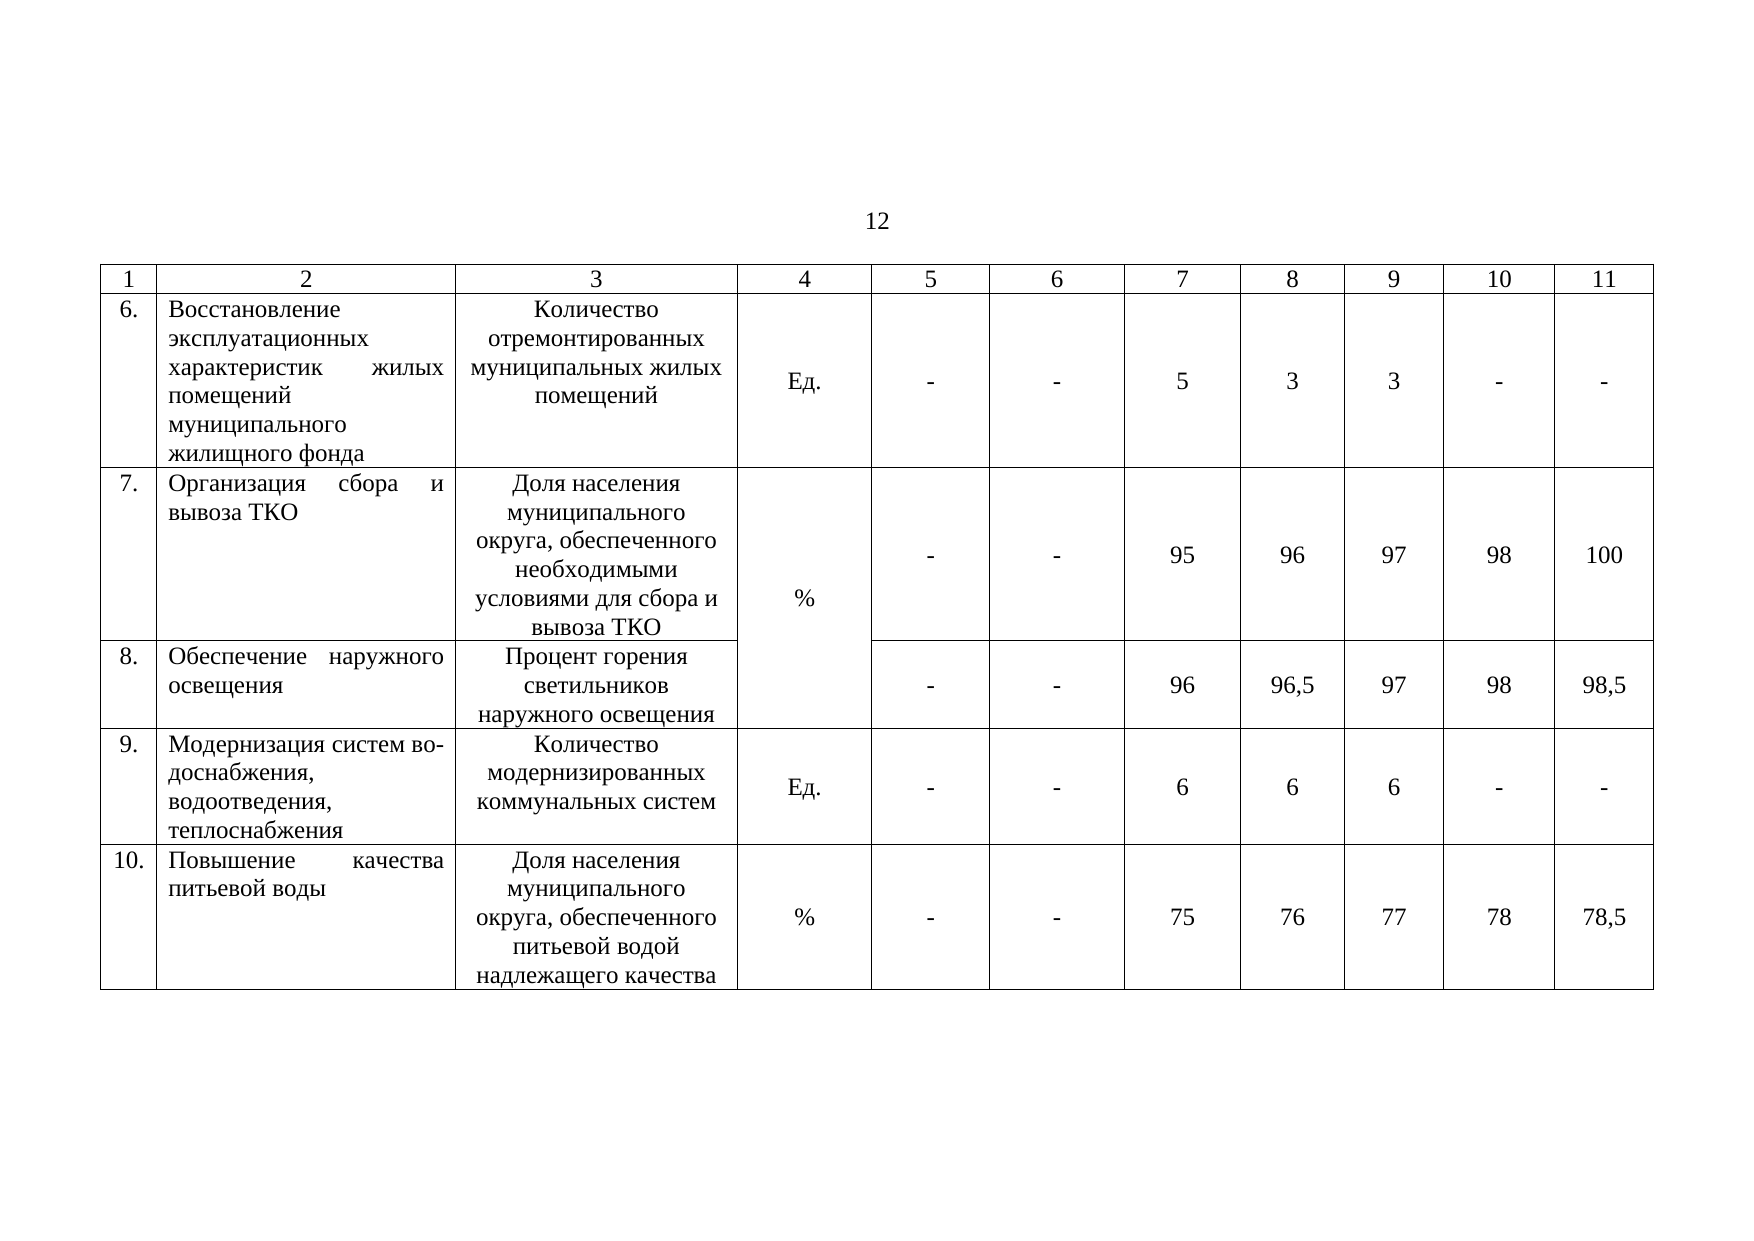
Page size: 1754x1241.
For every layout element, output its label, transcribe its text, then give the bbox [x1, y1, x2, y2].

table_cell 10. [101, 845, 156, 988]
table_cell 3 [1241, 294, 1344, 467]
table_cell 75 [1125, 845, 1240, 988]
table_cell 95 [1125, 468, 1240, 640]
table_cell 77 [1345, 845, 1443, 988]
table_cell - [872, 294, 989, 467]
table_cell 98,5 [1555, 641, 1653, 728]
table_cell % [738, 468, 871, 728]
table_cell 9. [101, 729, 156, 844]
table_cell 6 [1125, 729, 1240, 844]
table_cell 78 [1444, 845, 1554, 988]
table_cell - [990, 641, 1124, 728]
table_cell 8. [101, 641, 156, 728]
table_cell Ед. [738, 294, 871, 467]
table_cell - [872, 729, 989, 844]
table_cell - [872, 468, 989, 640]
table_header 10 [1444, 265, 1554, 293]
table_cell 100 [1555, 468, 1653, 640]
table_cell Доля населения муниципального округа, обеспеченного необходимыми условиями для сбора и вывоза ТКО [456, 468, 737, 640]
table_header 3 [456, 265, 737, 293]
table_cell Повышение качества питьевой воды [157, 845, 455, 988]
table_cell - [1555, 729, 1653, 844]
table_cell % [738, 845, 871, 988]
table_cell - [1444, 294, 1554, 467]
table_cell 6 [1345, 729, 1443, 844]
table_cell Количество модернизированных коммунальных систем [456, 729, 737, 844]
table_cell Ед. [738, 729, 871, 844]
table_cell Доля населения муниципального округа, обеспеченного питьевой водой надлежащего качества [456, 845, 737, 988]
table_header 9 [1345, 265, 1443, 293]
table_header 7 [1125, 265, 1240, 293]
table_cell - [872, 641, 989, 728]
table_cell 5 [1125, 294, 1240, 467]
table_cell 6. [101, 294, 156, 467]
table_cell Организация сбора и вывоза ТКО [157, 468, 455, 640]
table_cell Модернизация систем во-доснабжения, водоотведения, теплоснабжения [157, 729, 455, 844]
table_cell Процент горения светильников наружного освещения [456, 641, 737, 728]
table_cell 98 [1444, 468, 1554, 640]
text 12 [89, 206, 1665, 235]
table_cell - [1444, 729, 1554, 844]
table_cell - [990, 468, 1124, 640]
table_cell Восстановление эксплуатационных характеристик жилых помещений муниципального жилищного фонда [157, 294, 455, 467]
table_cell 3 [1345, 294, 1443, 467]
table_cell 97 [1345, 641, 1443, 728]
table_cell Обеспечение наружного освещения [157, 641, 455, 728]
table_cell - [990, 845, 1124, 988]
table_cell 96 [1125, 641, 1240, 728]
table_header 2 [157, 265, 455, 293]
table_header 4 [738, 265, 871, 293]
table_cell 96 [1241, 468, 1344, 640]
table_cell Количество отремонтированных муниципальных жилых помещений [456, 294, 737, 467]
table_cell 97 [1345, 468, 1443, 640]
table_header 6 [990, 265, 1124, 293]
table_cell - [990, 729, 1124, 844]
table_cell - [872, 845, 989, 988]
table_cell - [990, 294, 1124, 467]
table_cell 7. [101, 468, 156, 640]
table_cell 98 [1444, 641, 1554, 728]
table_cell 76 [1241, 845, 1344, 988]
table_header 8 [1241, 265, 1344, 293]
table_cell - [1555, 294, 1653, 467]
table_cell 78,5 [1555, 845, 1653, 988]
table_header 5 [872, 265, 989, 293]
table_header 11 [1555, 265, 1653, 293]
table_cell 6 [1241, 729, 1344, 844]
table_header 1 [101, 265, 156, 293]
table_cell 96,5 [1241, 641, 1344, 728]
